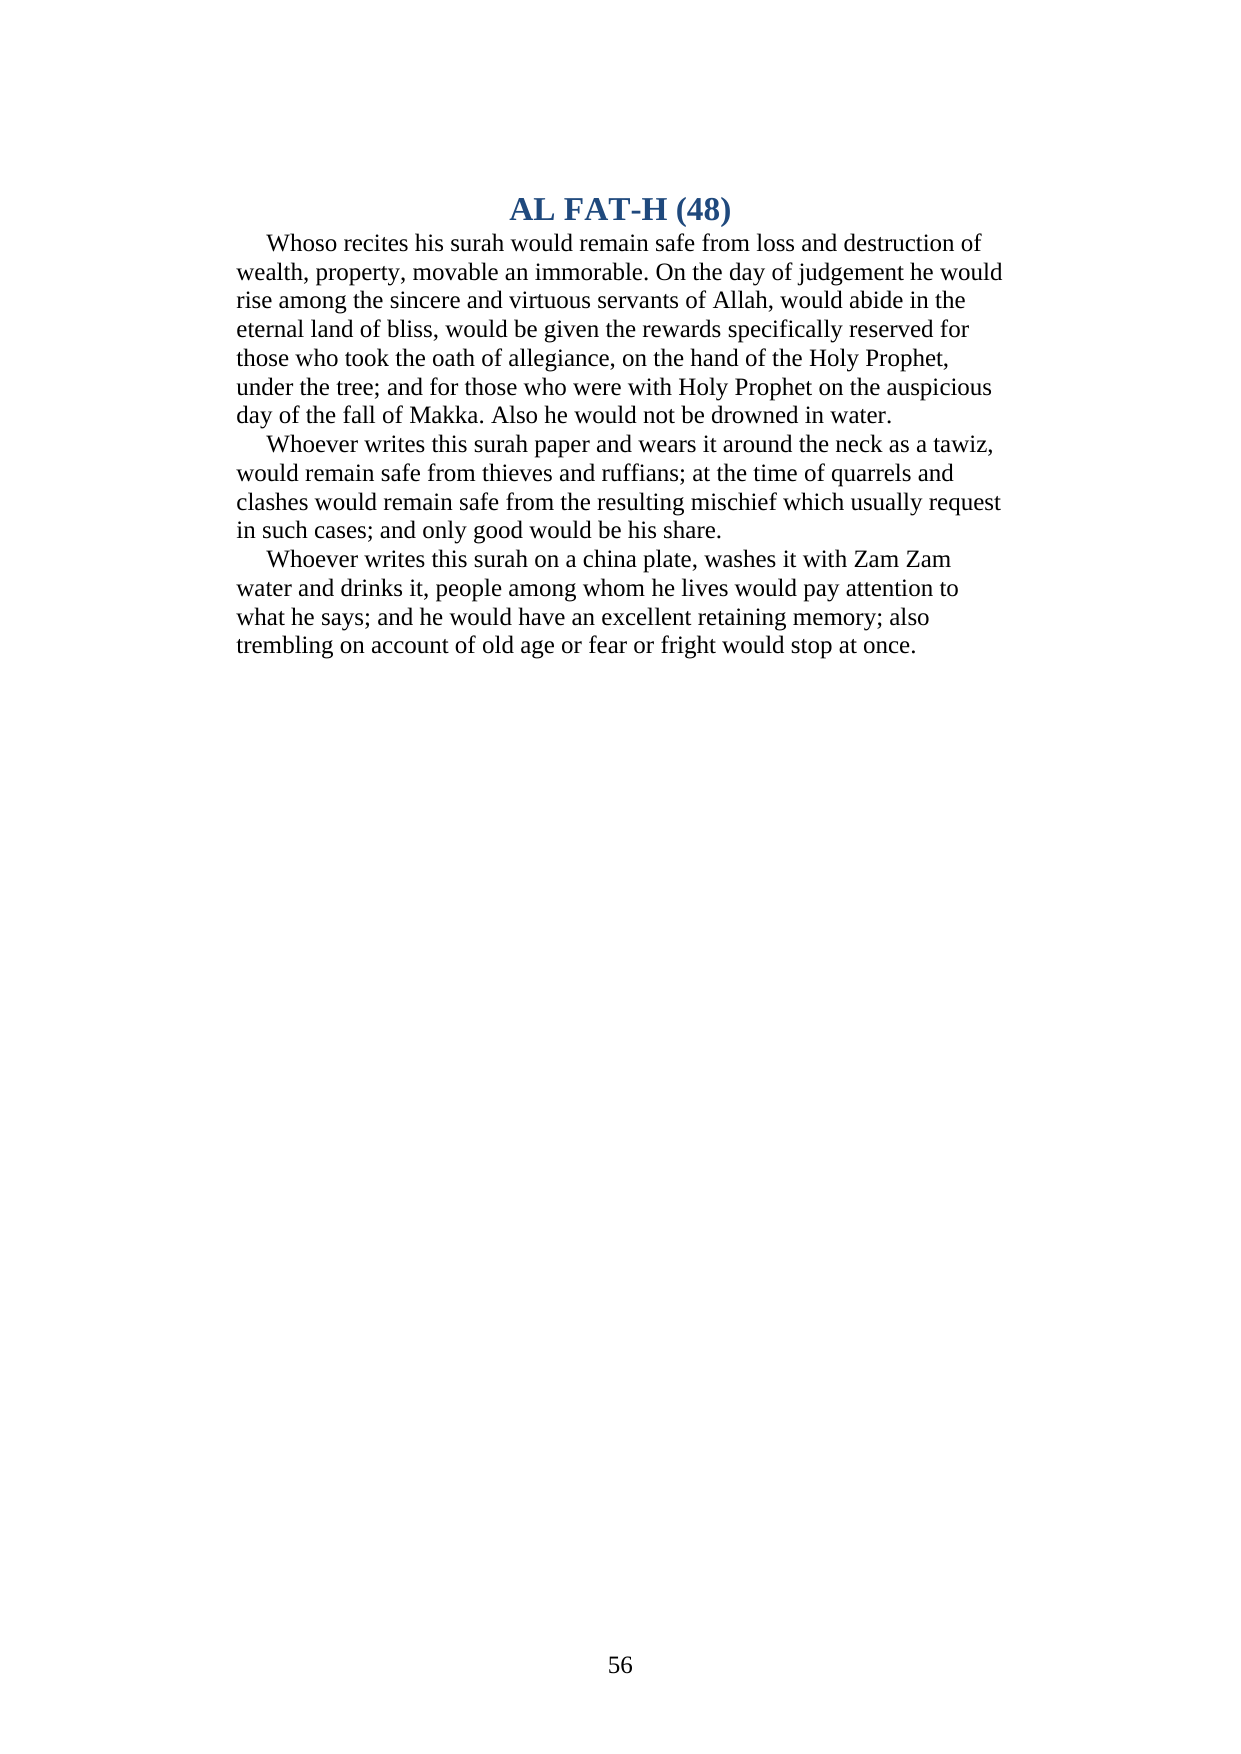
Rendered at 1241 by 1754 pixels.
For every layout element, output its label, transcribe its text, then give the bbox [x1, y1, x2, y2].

text Whoso recites his surah would remain safe from loss and destruction of wealth, property, movable an immorable. On the day of judgement he would rise among the sincere and virtuous servants of Allah, would abide in the eternal land of bliss, would be given the rewards specifically reserved for those who took the oath of allegiance, on the hand of the Holy Prophet, under the tree; and for those who were with Holy Prophet on the auspicious day of the fall of Makka. Also he would not be drowned in water. [236, 228, 1004, 429]
text Whoever writes this surah on a china plate, washes it with Zam Zam water and drinks it, people among whom he lives would pay attention to what he says; and he would have an excellent retaining memory; also trembling on account of old age or fear or fright would stop at once. [236, 544, 1004, 659]
text Whoever writes this surah paper and wears it around the neck as a tawiz, would remain safe from thieves and ruffians; at the time of quarrels and clashes would remain safe from the resulting mischief which usually request in such cases; and only good would be his share. [236, 429, 1004, 544]
subtitle AL FAT-H (48) [236, 190, 1004, 228]
